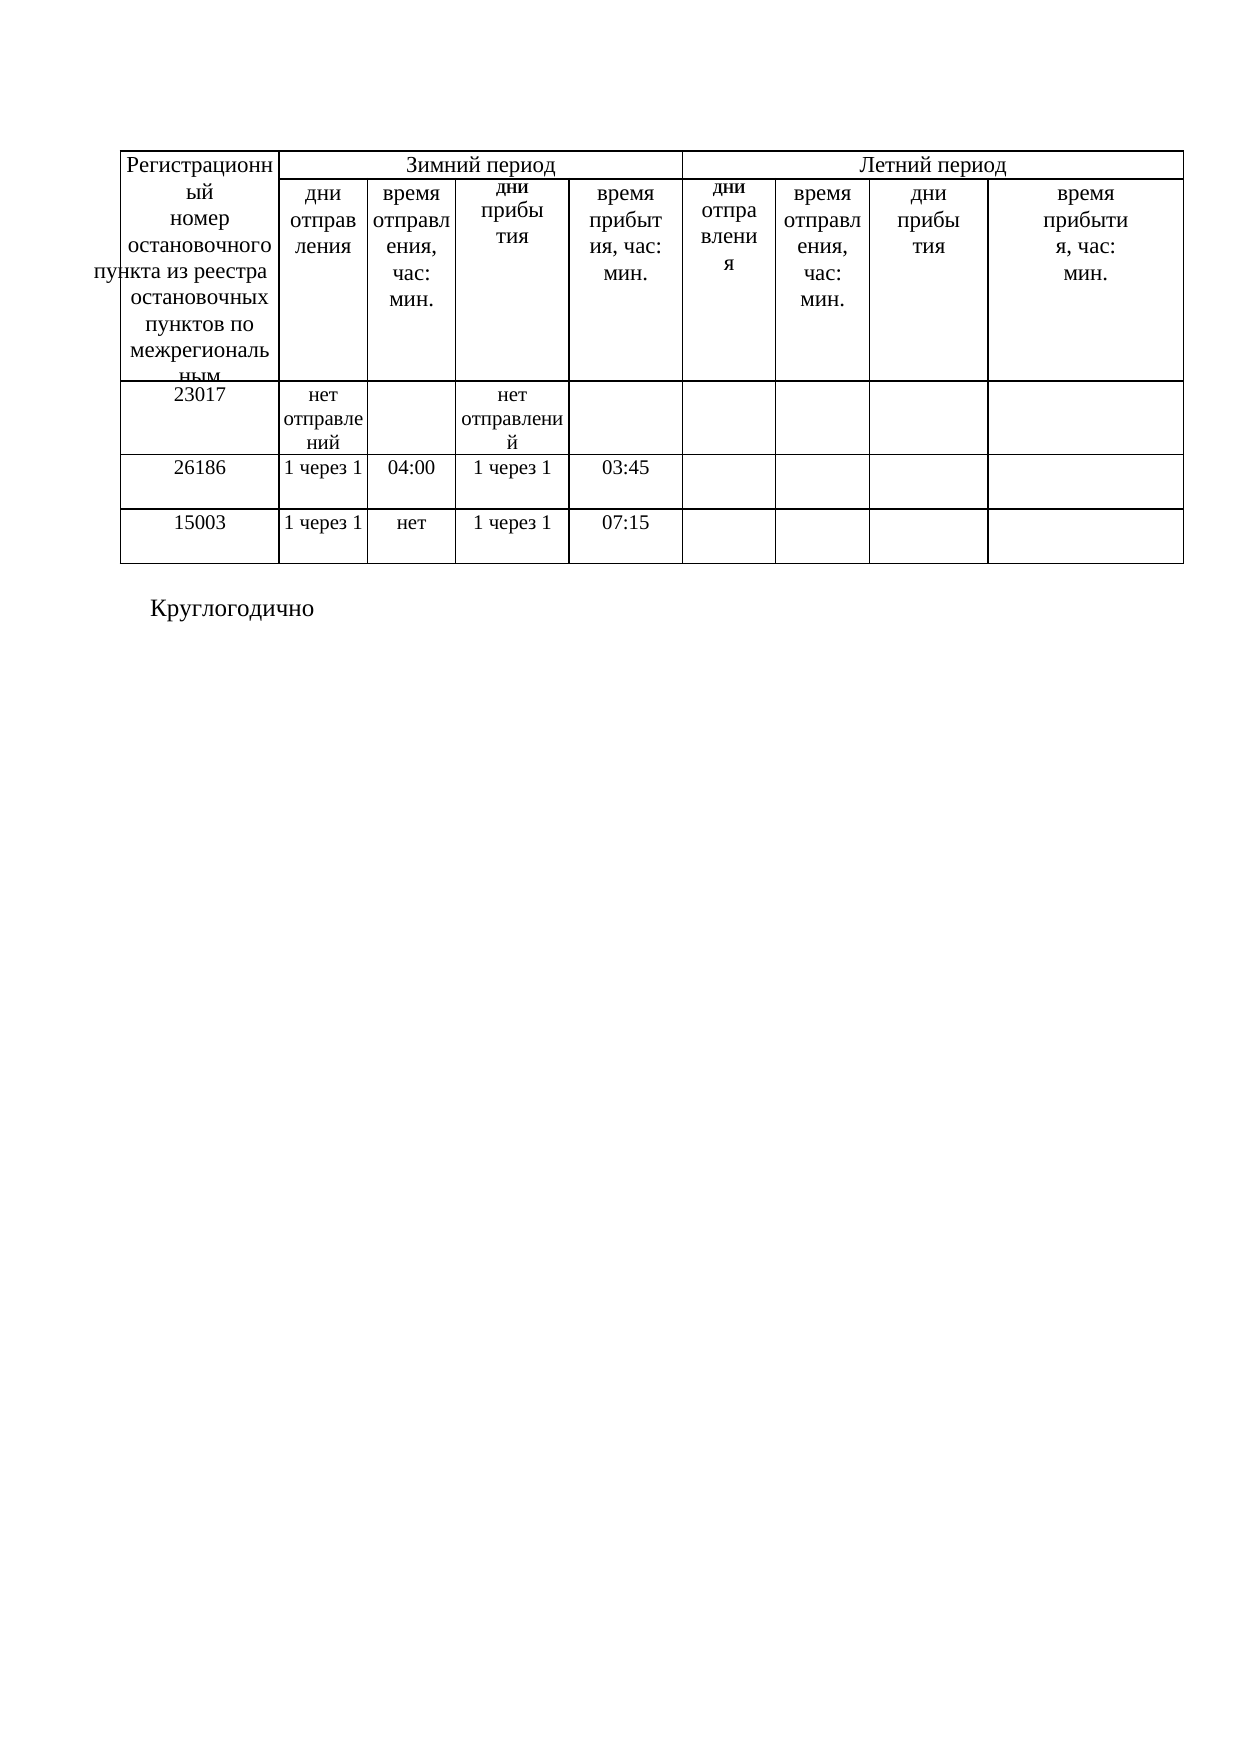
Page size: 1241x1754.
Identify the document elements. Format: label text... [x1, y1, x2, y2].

table_cell [683, 382, 775, 454]
table_cell время отправл ения, час: мин. [776, 180, 869, 380]
table_cell [776, 510, 869, 562]
table_cell [870, 455, 987, 508]
table_header Зимний период [280, 152, 682, 178]
table_cell дни отправ ления [280, 180, 367, 380]
table_cell [683, 510, 775, 562]
table_cell 07:15 [570, 510, 682, 562]
table_cell 03:45 [570, 455, 682, 508]
table_cell 1 через 1 [280, 510, 367, 562]
table_cell ДНИ прибы тия [456, 180, 568, 380]
table_cell 26186 [121, 455, 278, 508]
table_cell нет отправлений [456, 382, 568, 454]
table_cell 23017 [121, 382, 278, 454]
table_cell [989, 455, 1183, 508]
table_cell нет [368, 510, 455, 562]
table_cell [776, 382, 869, 454]
table_cell время прибыт ия, час: мин. [570, 180, 682, 380]
table_cell ДНИ отпра влени я [683, 180, 775, 380]
table_cell время отправл ения, час: мин. [368, 180, 455, 380]
table_cell 1 через 1 [456, 455, 568, 508]
table_cell 1 через 1 [456, 510, 568, 562]
table_header Летний период [683, 152, 1183, 178]
table_cell 04:00 [368, 455, 455, 508]
table_cell 1 через 1 [280, 455, 367, 508]
text Круглогодично [150, 593, 1090, 622]
table_cell [870, 382, 987, 454]
table_cell время прибыти я, час: мин. [989, 180, 1183, 380]
table_cell [989, 382, 1183, 454]
table_cell [989, 510, 1183, 562]
table_cell 15003 [121, 510, 278, 562]
table_cell [776, 455, 869, 508]
table_cell [870, 510, 987, 562]
table_cell нет отправлений [280, 382, 367, 454]
table_cell [368, 382, 455, 454]
table_cell [570, 382, 682, 454]
table_cell дни прибы тия [870, 180, 987, 380]
table_cell [683, 455, 775, 508]
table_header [121, 152, 278, 380]
